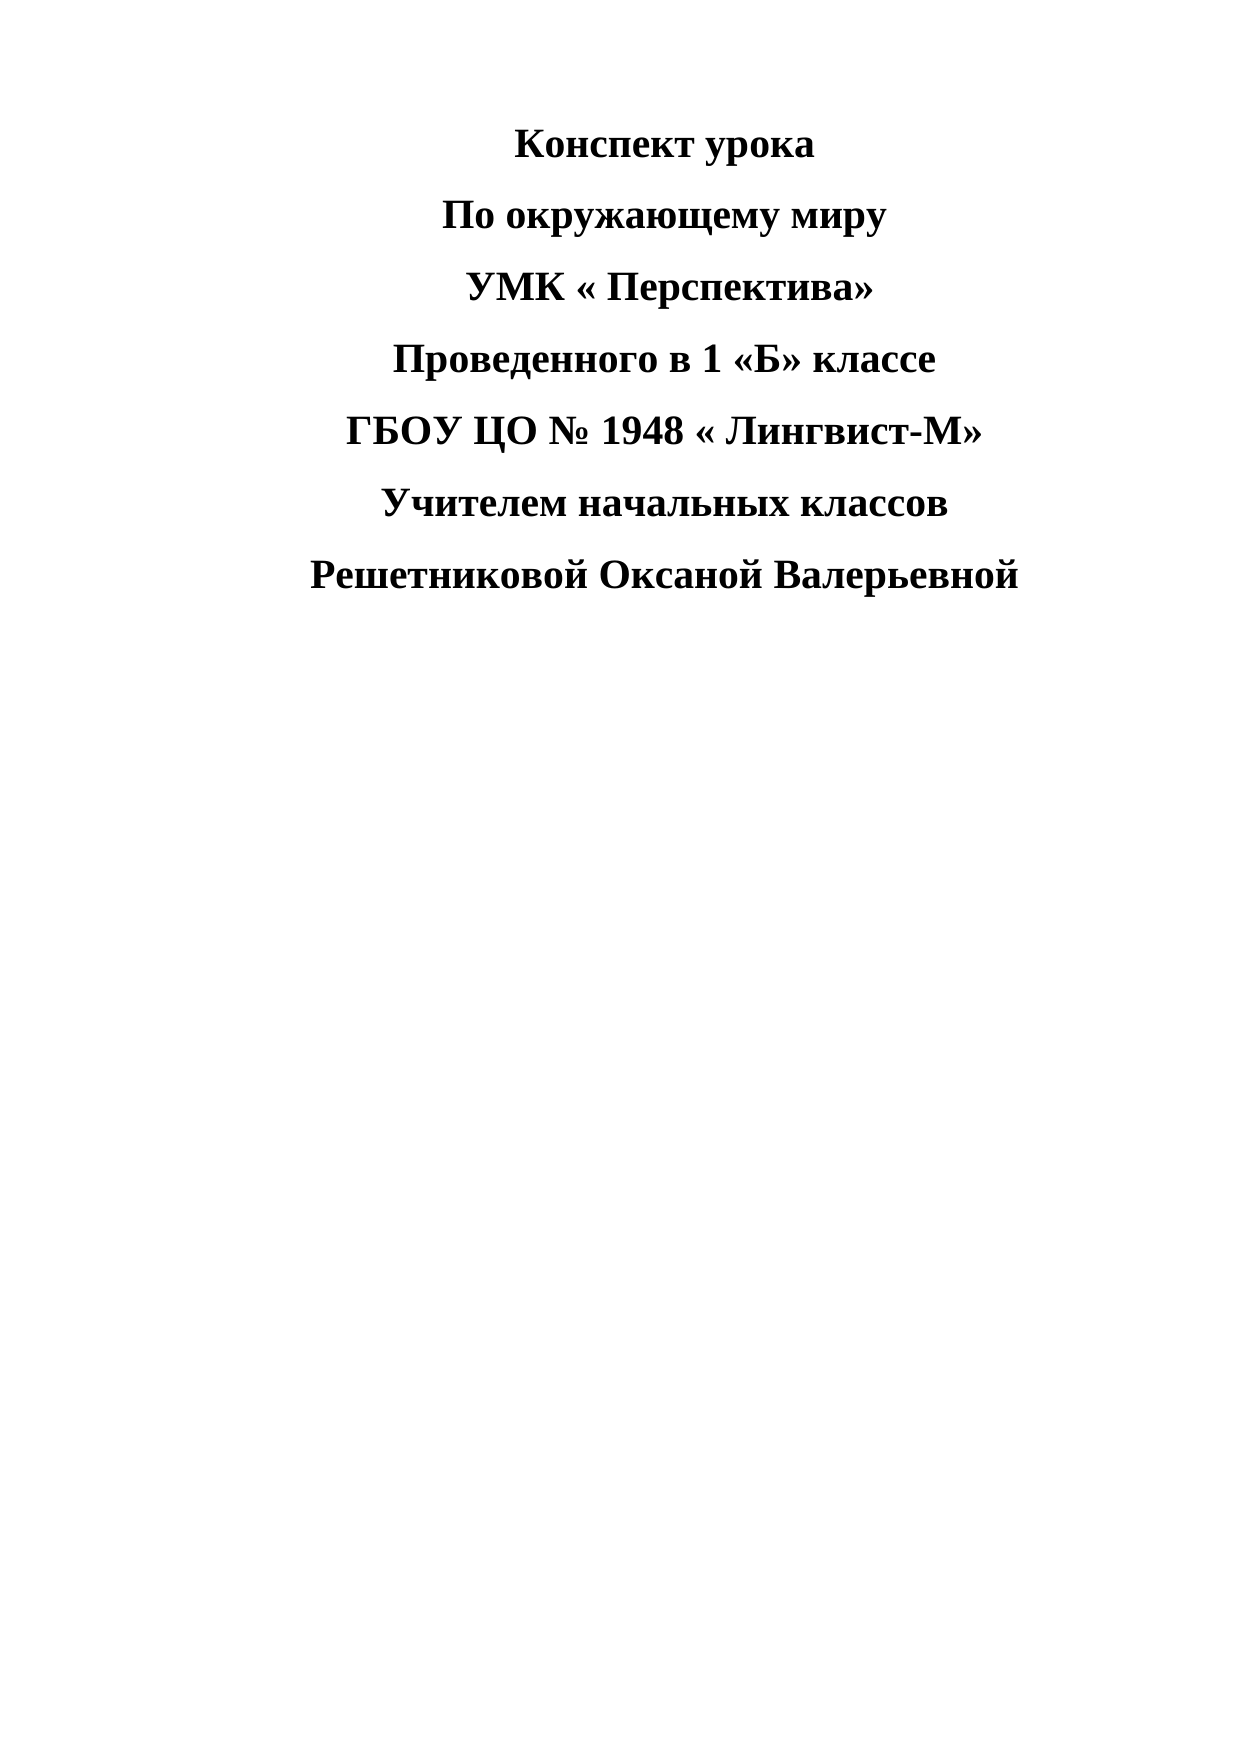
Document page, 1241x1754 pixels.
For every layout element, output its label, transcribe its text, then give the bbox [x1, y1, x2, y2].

text По окружающему миру [177, 190, 1152, 238]
text Конспект урока [177, 118, 1152, 166]
text Проведенного в 1 «Б» классе [177, 334, 1152, 382]
text УМК « Перспектива» [177, 262, 1152, 310]
text Учителем начальных классов [177, 477, 1152, 525]
text ГБОУ ЦО № 1948 « Лингвист-М» [177, 406, 1152, 453]
text Решетниковой Оксаной Валерьевной [177, 549, 1152, 597]
